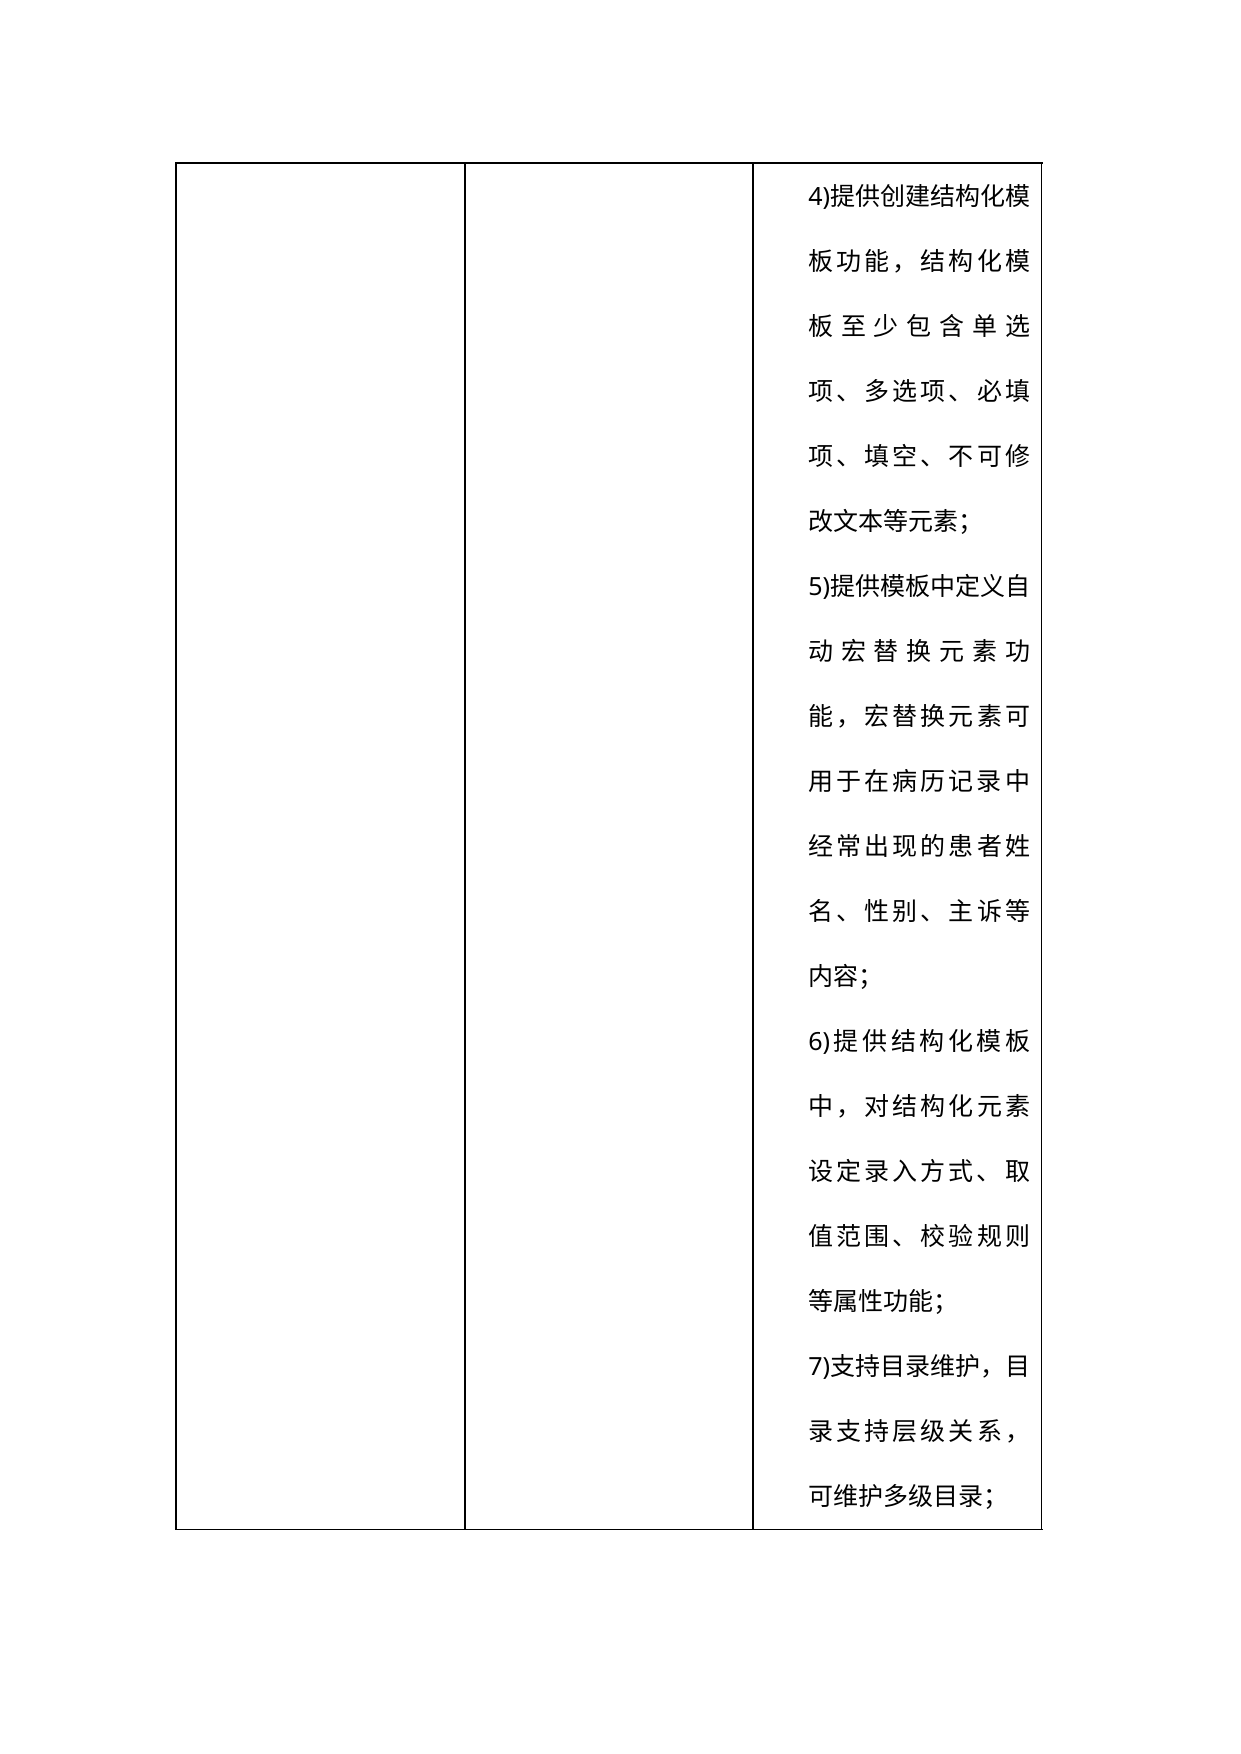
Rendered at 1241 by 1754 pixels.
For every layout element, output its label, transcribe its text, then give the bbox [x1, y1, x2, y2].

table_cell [754, 164, 1041, 1528]
table_cell [466, 164, 752, 1528]
table_cell 2 [177, 164, 464, 1528]
